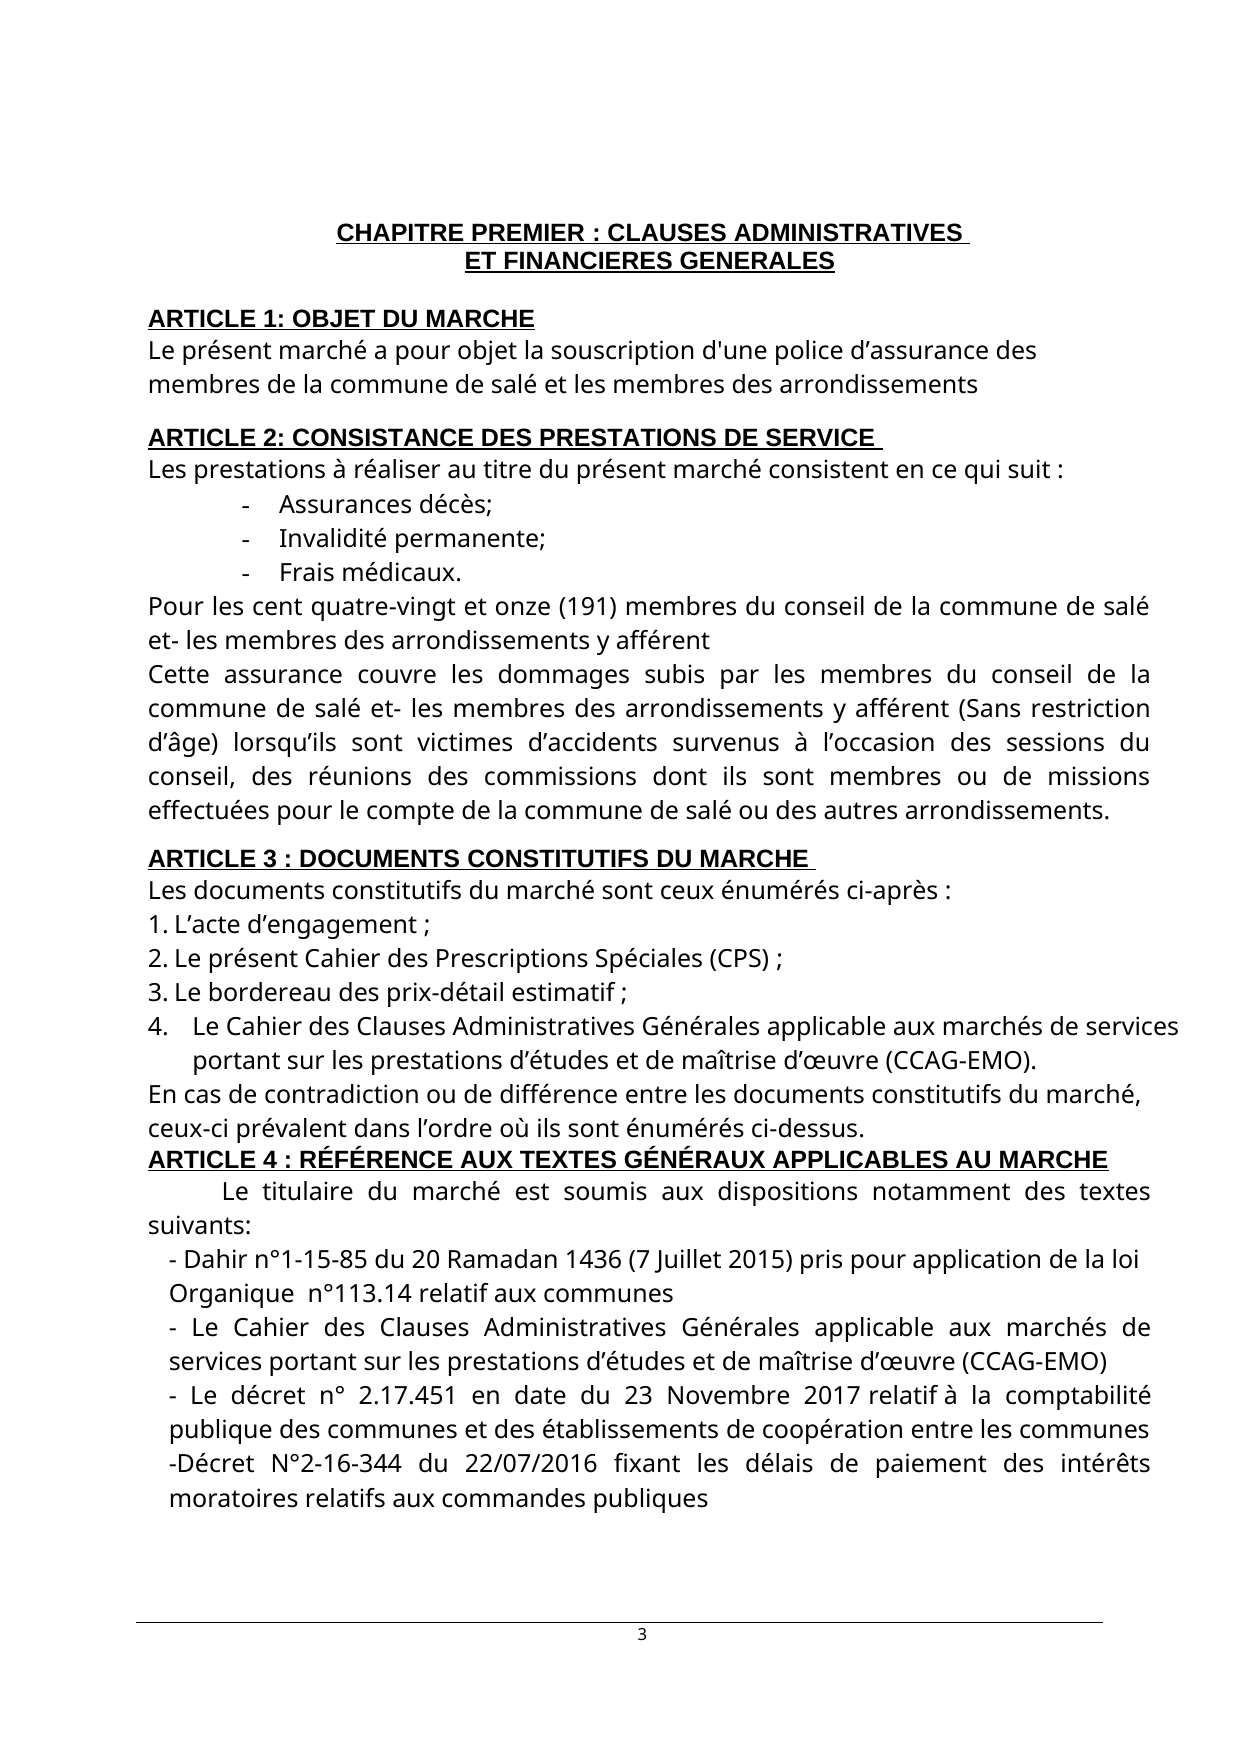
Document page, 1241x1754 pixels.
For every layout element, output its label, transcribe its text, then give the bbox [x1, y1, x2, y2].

subtitle ARTICLE 3 : documents Constitutifs DU MARCHE [148, 844, 1152, 872]
list Invalidité permanente; [241, 520, 1152, 554]
text ARTICLE 2: CONSISTANCE DES PRESTATIONS DE SERVICE [148, 423, 1152, 452]
list Le présent Cahier des Prescriptions Spéciales (CPS) ; [148, 941, 1152, 974]
text - Dahir n°1-15-85 du 20 Ramadan 1436 (7 Juillet 2015) pris pour application de la loi [168, 1242, 1152, 1276]
text - Le Cahier des Clauses Administratives Générales applicable aux marchés de services portant sur les prestations d’études et de maîtrise d’œuvre (CCAG-EMO) [168, 1310, 1152, 1378]
text Pour les cent quatre-vingt et onze (191) membres du conseil de la commune de salé et- les membres des arrondissements y afférent [148, 588, 1152, 657]
text Cette assurance couvre les dommages subis par les membres du conseil de la commune de salé et- les membres des arrondissements y afférent (Sans restriction d’âge) lorsqu’ils sont victimes d’accidents survenus à l’occasion des sessions du conseil, des réunions des commissions dont ils sont membres ou de missions effectuées pour le compte de la commune de salé ou des autres arrondissements. [148, 657, 1152, 827]
subtitle Chapitre premier : clauses administratives [148, 218, 1152, 246]
text -Décret N°2-16-344 du 22/07/2016 fixant les délais de paiement des intérêts moratoires relatifs aux commandes publiques [168, 1446, 1152, 1514]
list Le bordereau des prix-détail estimatif ; [148, 974, 1152, 1009]
text Organique n°113.14 relatif aux communes [168, 1276, 1152, 1310]
text - Le décret n° 2.17.451 en date du 23 Novembre 2017 relatif à la comptabilité publique des communes et des établissements de coopération entre les communes [168, 1378, 1152, 1446]
text Les prestations à réaliser au titre du présent marché consistent en ce qui suit : [148, 452, 1152, 486]
text Les documents constitutifs du marché sont ceux énumérés ci-après : [148, 872, 1152, 906]
subtitle Article 4 : Référence aux textes généraux applicables au marche [148, 1145, 1152, 1174]
text En cas de contradiction ou de différence entre les documents constitutifs du marché, ceux-ci prévalent dans l’ordre où ils sont énumérés ci-dessus. [148, 1077, 1152, 1145]
subtitle et financieres GENERALES [148, 246, 1152, 275]
list Le Cahier des Clauses Administratives Générales applicable aux marchés de services portant sur les prestations d’études et de maîtrise d’œuvre (CCAG-EMO). [148, 1009, 1182, 1077]
subtitle ARTICLE 1: OBJET DU MARCHE [148, 304, 1152, 333]
text Le présent marché a pour objet la souscription d'une police d’assurance des membres de la commune de salé et les membres des arrondissements [148, 333, 1152, 401]
list Assurances décès; [241, 486, 1152, 520]
list L’acte d’engagement ; [148, 906, 1152, 941]
text Le titulaire du marché est soumis aux dispositions notamment des textes suivants: [148, 1174, 1152, 1242]
list Frais médicaux. [241, 554, 1152, 588]
